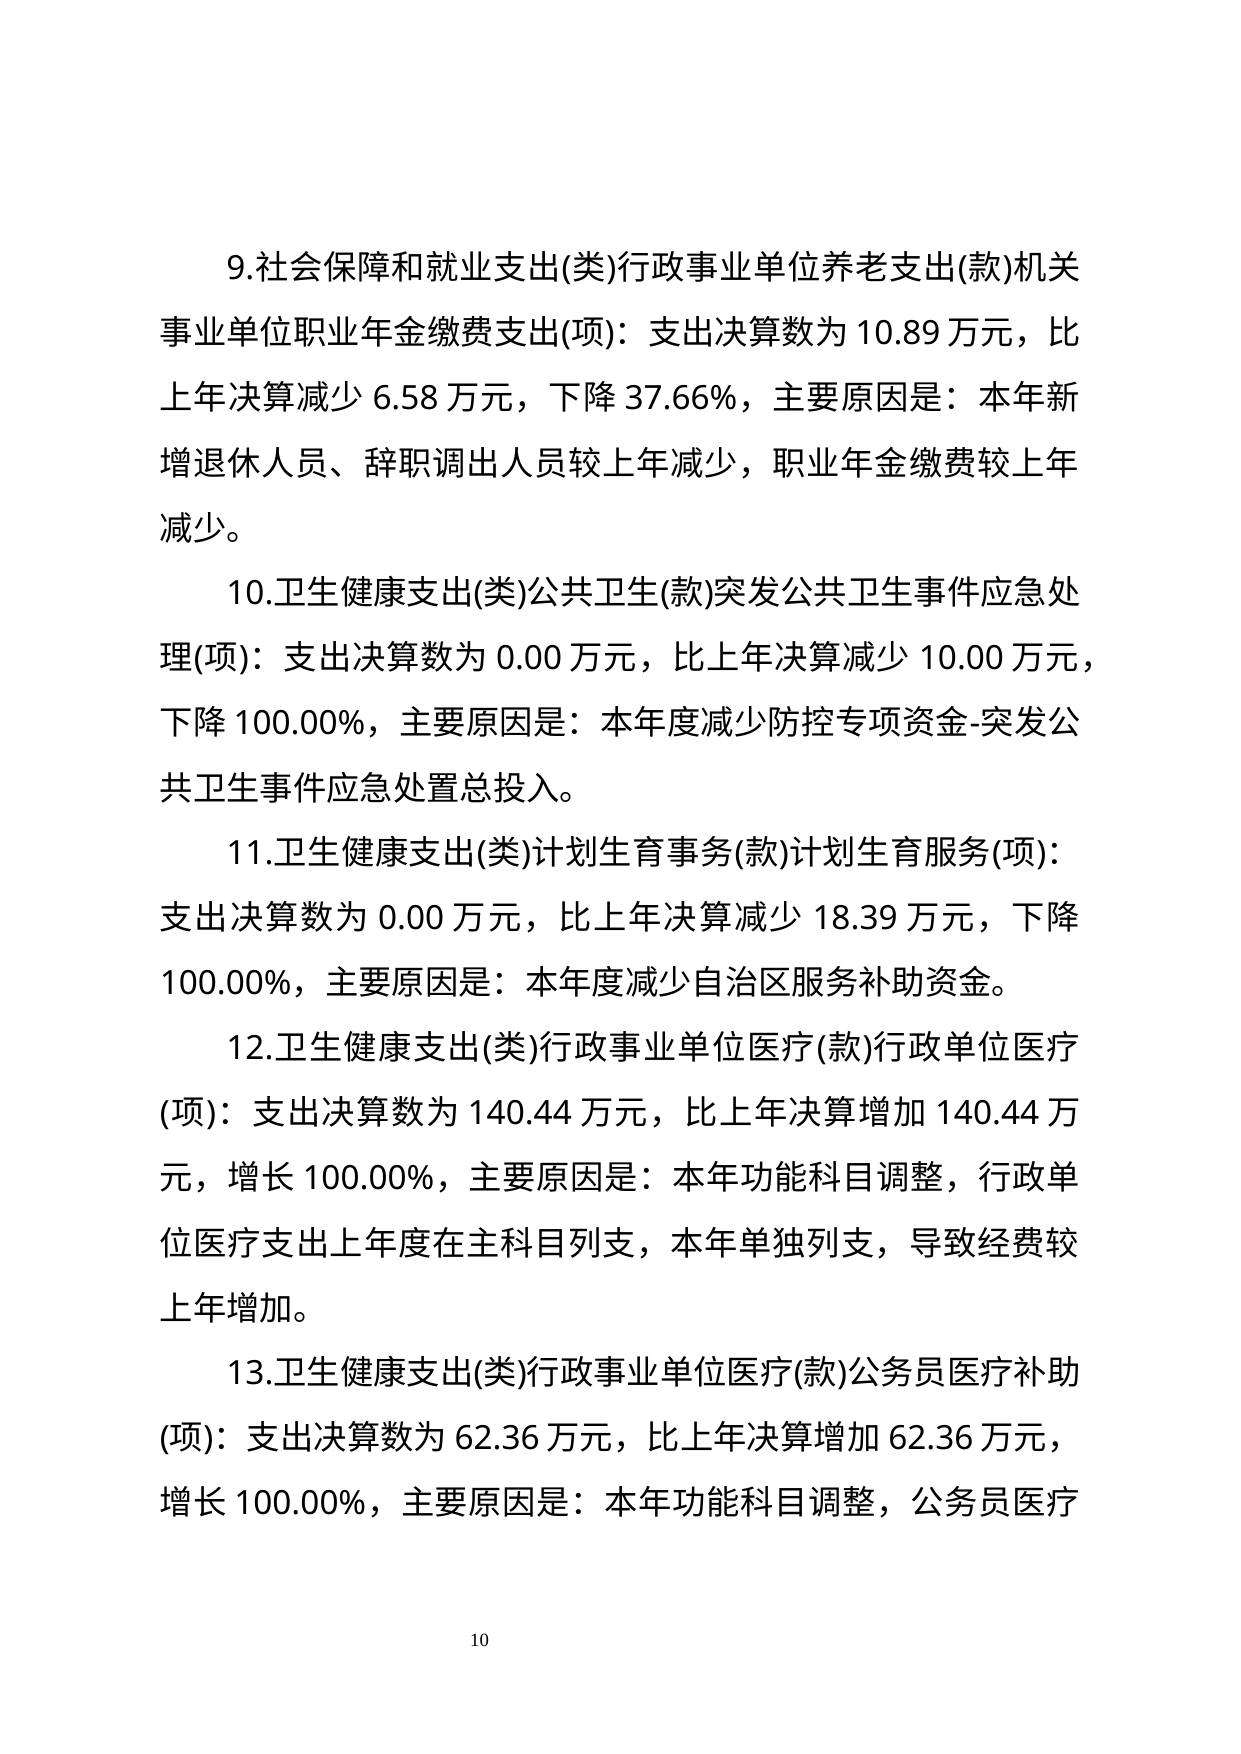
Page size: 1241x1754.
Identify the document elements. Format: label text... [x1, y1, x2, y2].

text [159, 1338, 1081, 1533]
text 12.卫生健康支出(类)行政事业单位医疗(款)行政单位医疗(项)：支出决算数为140.44万元，比上年决算增加140.44万元，增长100.00%，主要原因是：本年功能科目调整，行政单位医疗支出上年度在主科目列支，本年单独列支，导致经费较上年增加。 [159, 1013, 1081, 1338]
text 11.卫生健康支出(类)计划生育事务(款)计划生育服务(项)：支出决算数为0.00万元，比上年决算减少18.39万元，下降100.00%，主要原因是：本年度减少自治区服务补助资金。 [159, 818, 1081, 1013]
text 10.卫生健康支出(类)公共卫生(款)突发公共卫生事件应急处理(项)：支出决算数为0.00万元，比上年决算减少10.00万元，下降100.00%，主要原因是：本年度减少防控专项资金-突发公共卫生事件应急处置总投入。 [159, 558, 1081, 818]
text 9.社会保障和就业支出(类)行政事业单位养老支出(款)机关事业单位职业年金缴费支出(项)：支出决算数为10.89万元，比上年决算减少6.58万元，下降37.66%，主要原因是：本年新增退休人员、辞职调出人员较上年减少，职业年金缴费较上年减少。 [159, 233, 1081, 558]
